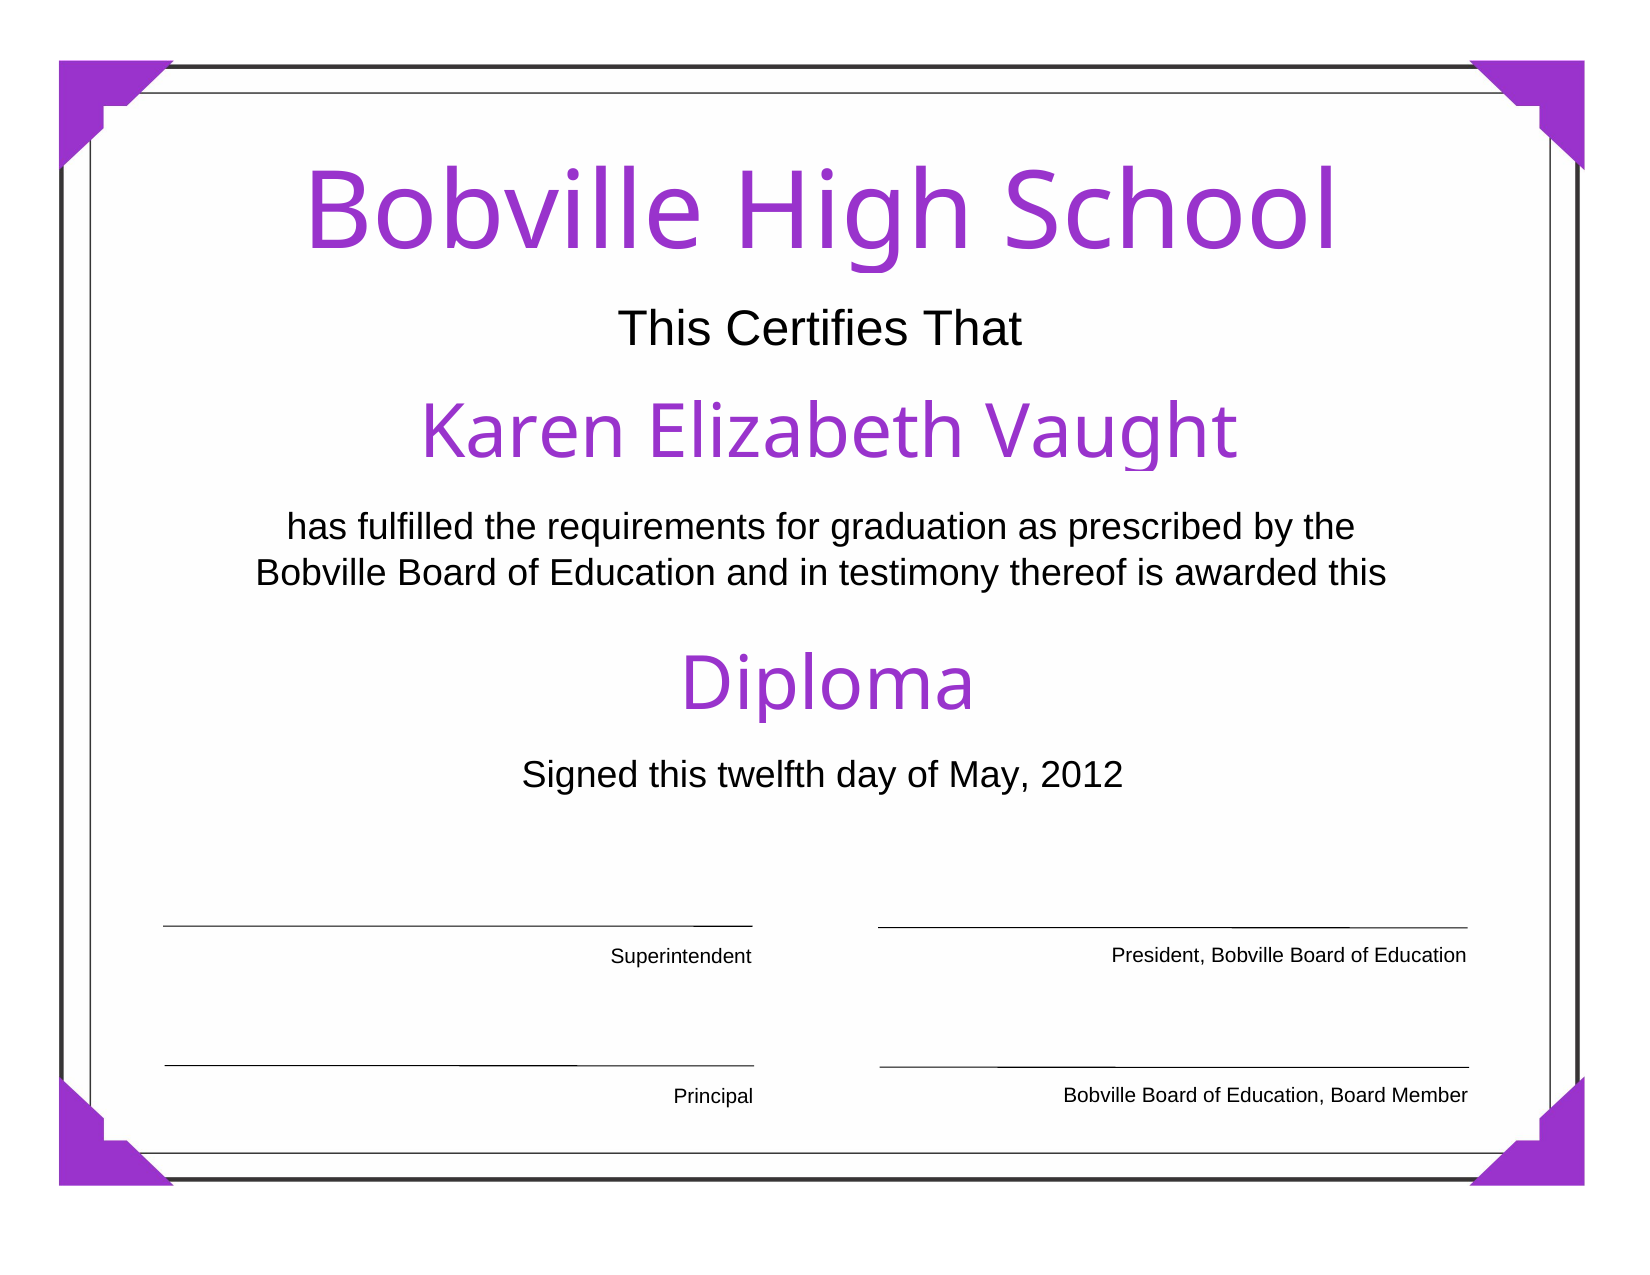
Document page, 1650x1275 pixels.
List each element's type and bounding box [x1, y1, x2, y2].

picture [58, 60, 1585, 1186]
